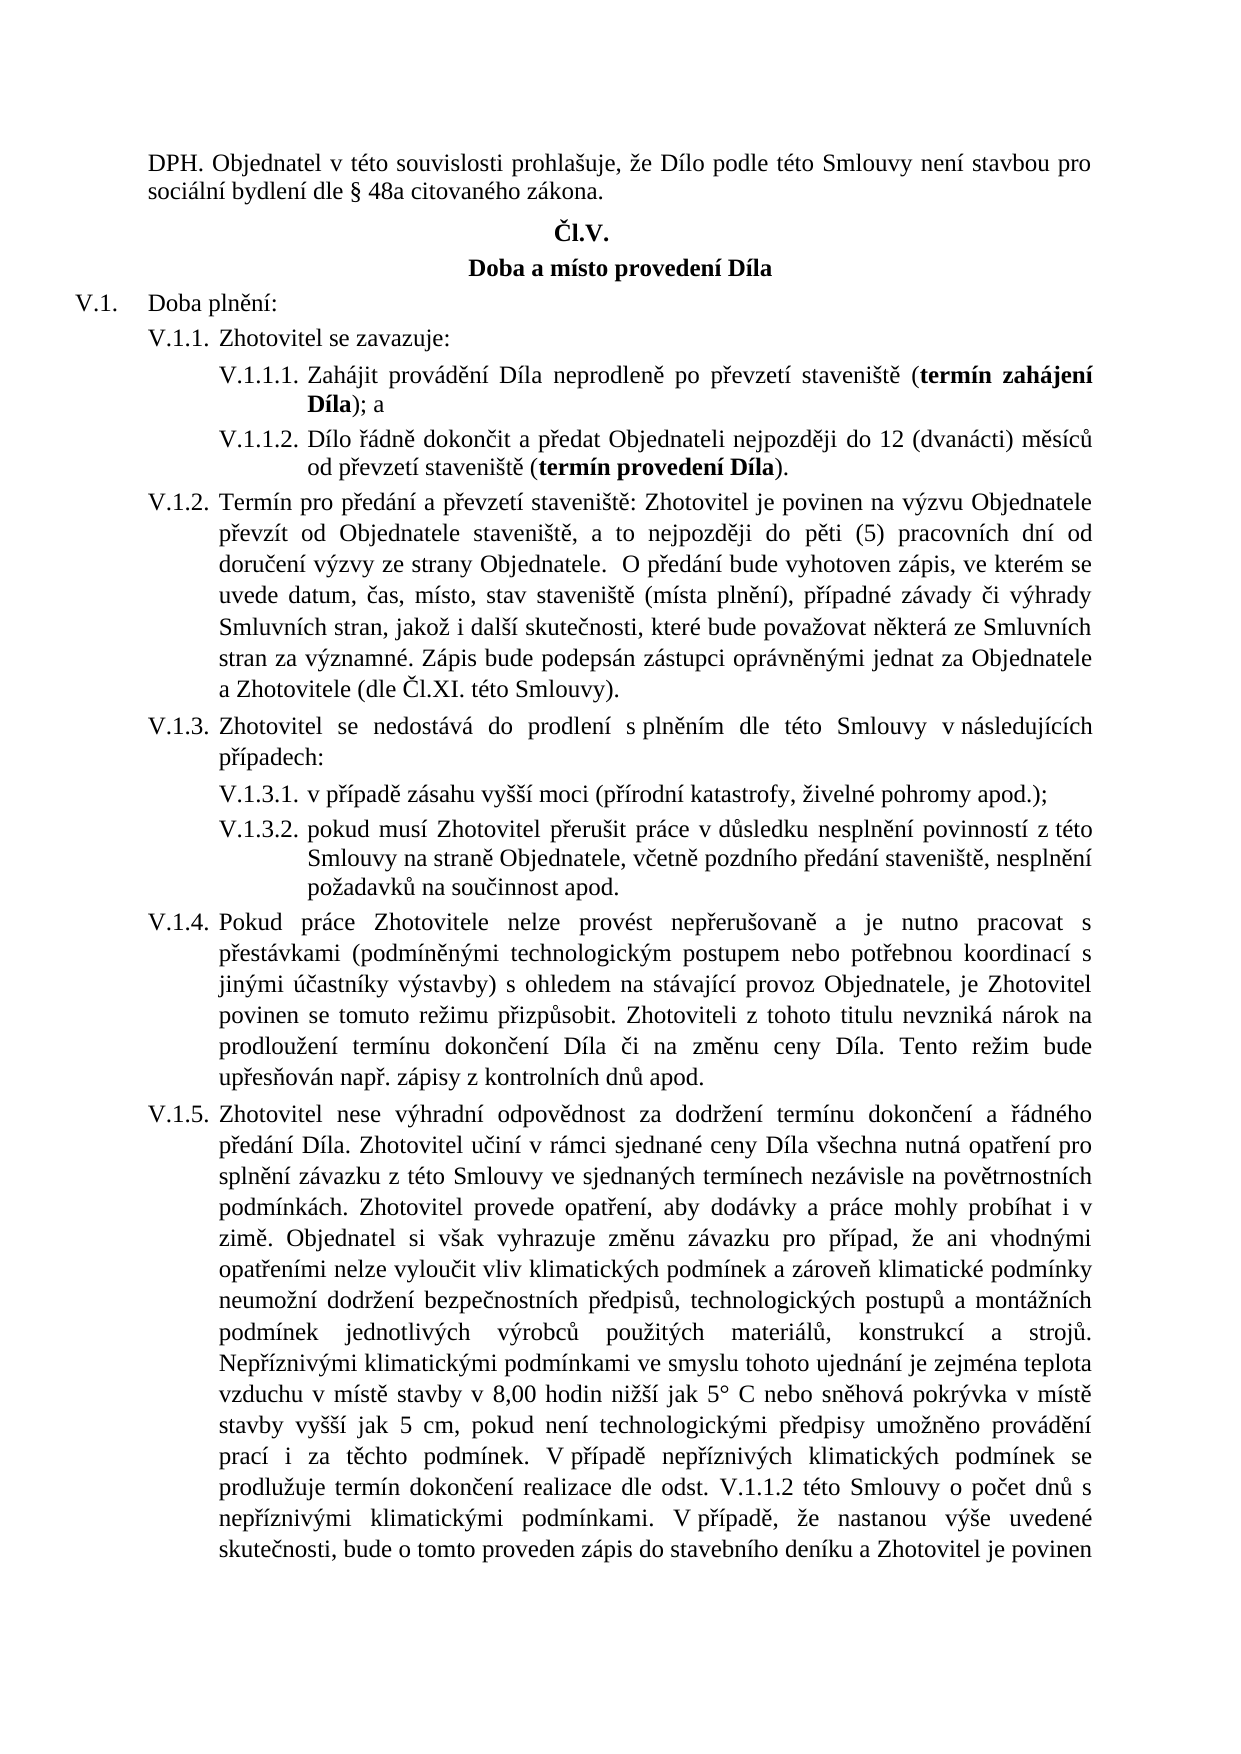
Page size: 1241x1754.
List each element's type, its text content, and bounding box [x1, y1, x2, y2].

text v případě zásahu vyšší moci (přírodní katastrofy, živelné pohromy apod.); [218, 779, 1093, 808]
text Pokud práce Zhotovitele nelze provést nepřerušovaně a je nutno pracovat s přestávkami (podmíněnými technologickým postupem nebo potřebnou koordinací s jinými účastníky výstavby) s ohledem na stávající provoz Objednatele, je Zhotovitel povinen se tomuto režimu přizpůsobit. Zhotoviteli z tohoto titulu nevzniká nárok na prodloužení termínu dokončení Díla či na změnu ceny Díla. Tento režim bude upřesňován např. zápisy z kontrolních dnů apod. [148, 907, 1093, 1091]
text Dílo řádně dokončit a předat Objednateli nejpozději do 12 (dvanácti) měsíců od převzetí staveniště (termín provedení Díla). [218, 424, 1093, 481]
text Zhotovitel se zavazuje: [148, 323, 1093, 351]
text Zahájit provádění Díla neprodleně po převzetí staveniště (termín zahájení Díla); a [218, 360, 1093, 417]
text Doba a místo provedení Díla [77, 253, 1093, 281]
text Zhotovitel se nedostává do prodlení s plněním dle této Smlouvy v následujících případech: [148, 711, 1093, 771]
text Termín pro předání a převzetí staveniště: Zhotovitel je povinen na výzvu Objednatele převzít od Objednatele staveniště, a to nejpozději do pěti (5) pracovních dní od doručení výzvy ze strany Objednatele. O předání bude vyhotoven zápis, ve kterém se uvede datum, čas, místo, stav staveniště (místa plnění), případné závady či výhrady Smluvních stran, jakož i další skutečnosti, které bude považovat některá ze Smluvních stran za významné. Zápis bude podepsán zástupci oprávněnými jednat za Objednatele a Zhotovitele (dle Čl.XI. této Smlouvy). [148, 487, 1093, 702]
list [118, 148, 1093, 205]
list Doba plnění: [118, 288, 1093, 316]
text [148, 1099, 1093, 1563]
text pokud musí Zhotovitel přerušit práce v důsledku nesplnění povinností z této Smlouvy na straně Objednatele, včetně pozdního předání staveniště, nesplnění požadavků na součinnost apod. [218, 814, 1093, 901]
